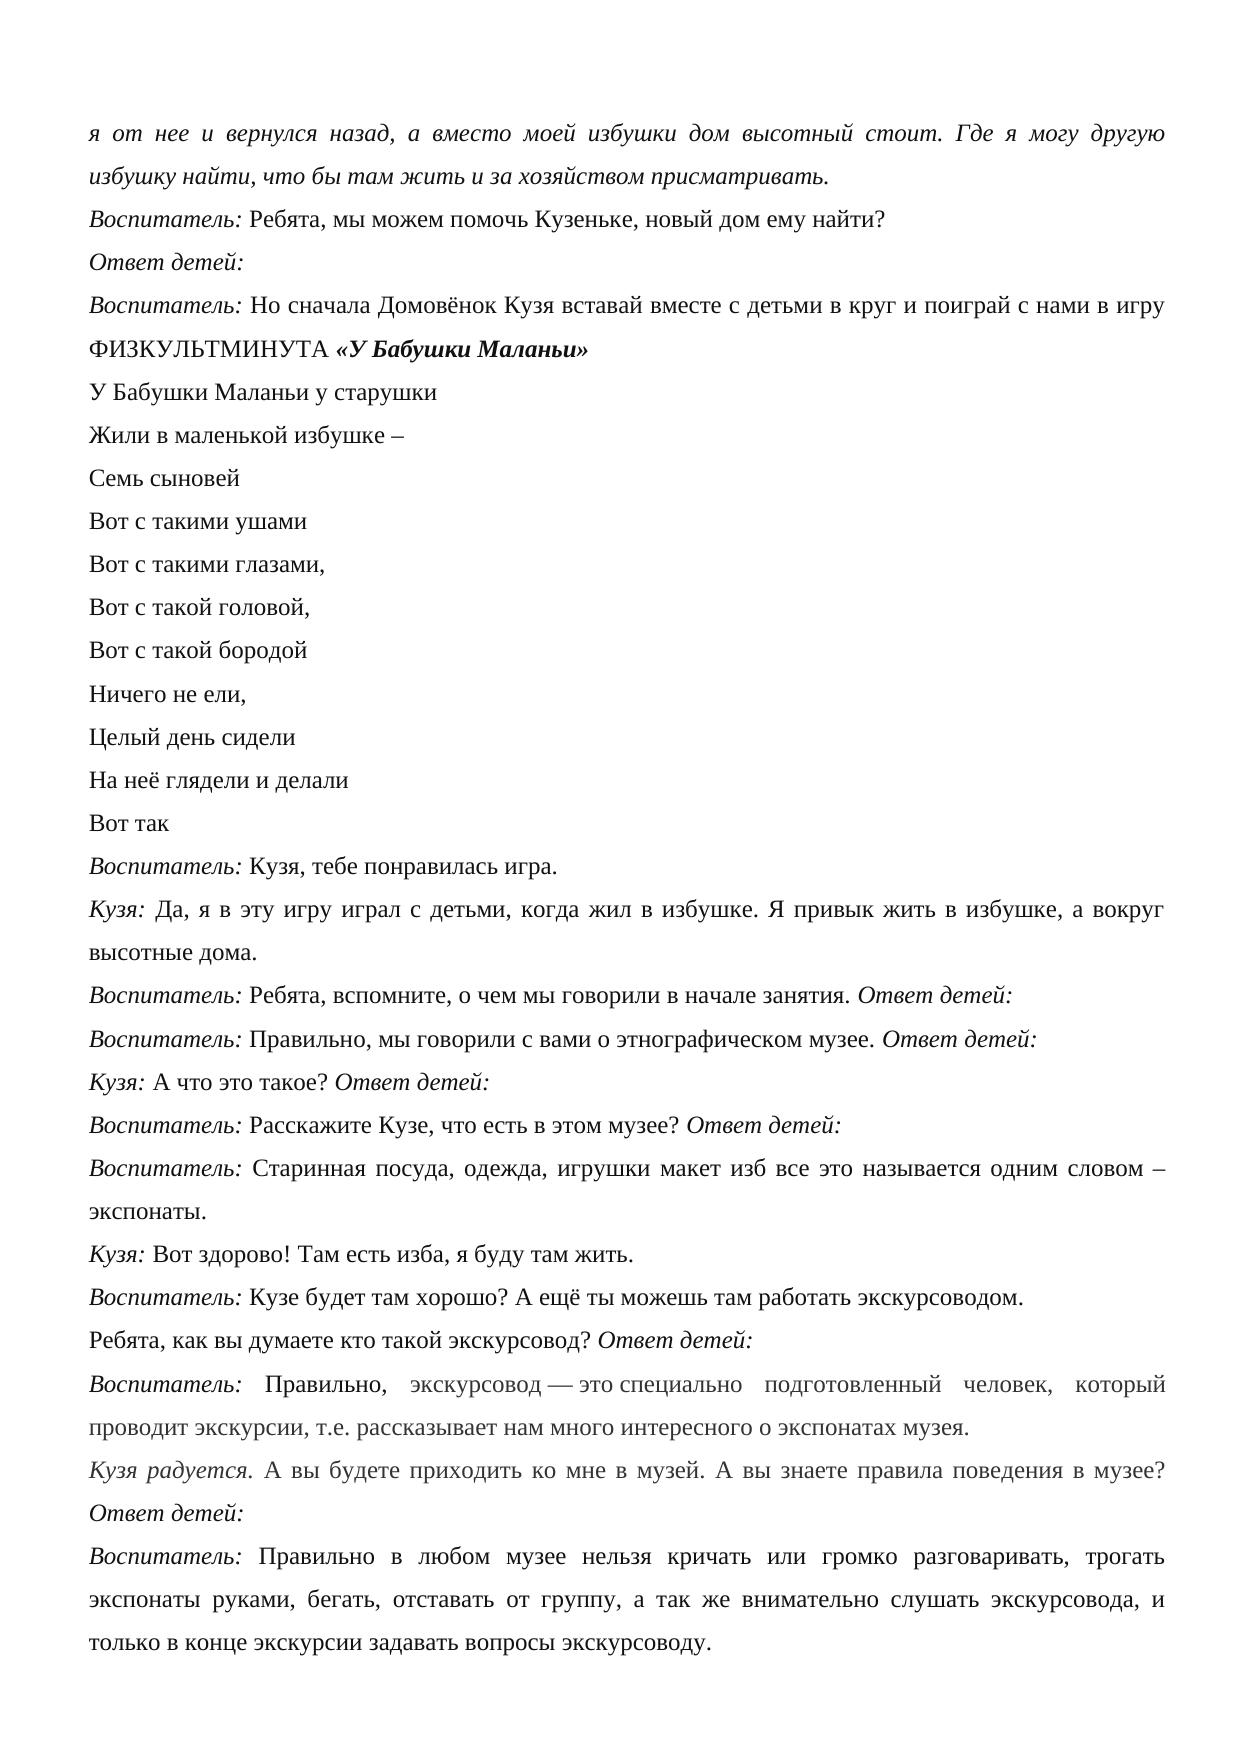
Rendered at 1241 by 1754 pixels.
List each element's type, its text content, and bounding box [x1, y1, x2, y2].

text Кузя радуется. А вы будете приходить ко мне в музей. А вы знаете правила поведения в музее? Ответ детей: [88, 1478, 1167, 1527]
text Вот с такой головой, [88, 592, 1167, 621]
text Вот с такой бородой [88, 636, 1167, 664]
text Кузя: Да, я в эту игру играл с детьми, когда жил в избушке. Я привык жить в избушке, а вокруг высотные дома. [88, 894, 1167, 966]
text Вот с такими ушами [88, 506, 1167, 535]
text Воспитатель: Кузе будет там хорошо? А ещё ты можешь там работать экскурсоводом. [88, 1282, 1167, 1311]
text Воспитатель: Старинная посуда, одежда, игрушки макет изб все это называется одним словом – экспонаты. [88, 1153, 1167, 1225]
text Ничего не ели, [88, 679, 1167, 707]
text На неё глядели и делали [88, 765, 1167, 794]
text Семь сыновей [88, 463, 1167, 492]
text Вот с такими глазами, [88, 549, 1167, 578]
text Воспитатель: Правильно, экскурсовод — это специально подготовленный человек, который проводит экскурсии, т.е. рассказывает нам много интересного о экспонатах музея. [88, 1369, 1167, 1441]
text У Бабушки Маланьи у старушки [88, 377, 1167, 406]
text Целый день сидели [88, 722, 1167, 751]
text Воспитатель: Расскажите Кузе, что есть в этом музее? Ответ детей: [88, 1110, 1167, 1139]
text Воспитатель: Ребята, мы можем помочь Кузеньке, новый дом ему найти? [88, 204, 1167, 233]
text Воспитатель: Ребята, вспомните, о чем мы говорили в начале занятия. Ответ детей: [88, 981, 1167, 1009]
text Кузя: Вот здорово! Там есть изба, я буду там жить. [88, 1239, 1167, 1268]
text Кузя: А что это такое? Ответ детей: [88, 1067, 1167, 1096]
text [88, 118, 1167, 190]
text Жили в маленькой избушке – [88, 420, 1167, 449]
text Воспитатель: Правильно, мы говорили с вами о этнографическом музее. Ответ детей: [88, 1024, 1167, 1052]
text Воспитатель: Но сначала Домовёнок Кузя вставай вместе с детьми в круг и поиграй с нами в игру ФИЗКУЛЬТМИНУТА «У Бабушки Маланьи» [88, 291, 1167, 362]
text Воспитатель: Кузя, тебе понравилась игра. [88, 851, 1167, 880]
text Ответ детей: [88, 247, 1167, 276]
text Вот так [88, 808, 1167, 837]
text Воспитатель: Правильно в любом музее нельзя кричать или громко разговаривать, трогать экспонаты руками, бегать, отставать от группу, а так же внимательно слушать экскурсовода, и только в конце экскурсии задавать вопросы экскурсоводу. [88, 1541, 1167, 1656]
text Ребята, как вы думаете кто такой экскурсовод? Ответ детей: [88, 1326, 1167, 1354]
